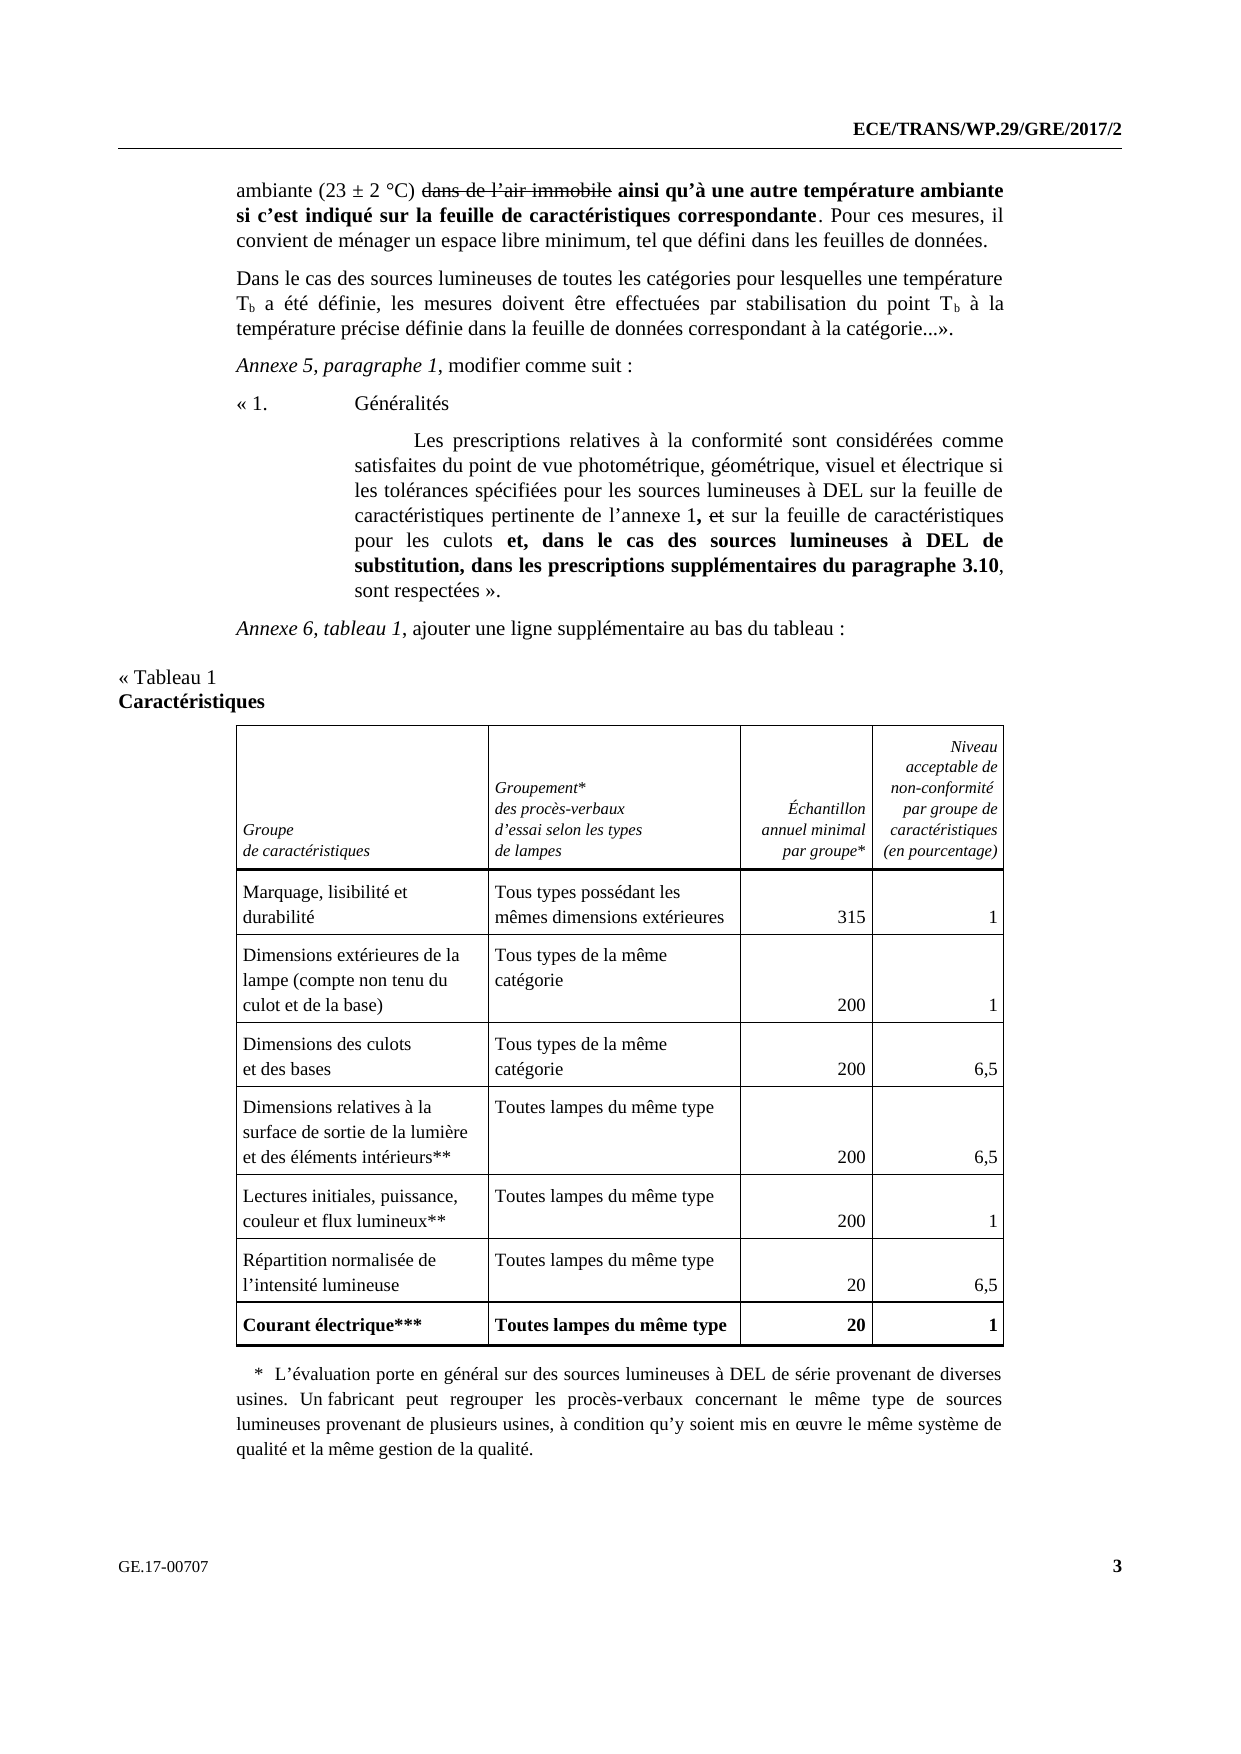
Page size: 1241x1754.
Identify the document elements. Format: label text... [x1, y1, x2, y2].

table_header Niveau acceptable de non-conformité par groupe de caractéristiques (en pourcentage) [873, 726, 1003, 868]
text Les prescriptions relatives à la conformité sont considérées comme satisfaites du point de vue photométrique, géométrique, visuel et électrique si les tolérances spécifiées pour les sources lumineuses à DEL sur la feuille de caractéristiques pertinente de l’annexe 1, et sur la feuille de caractéristiques pour les culots et, dans le cas des sources lumineuses à DEL de substitution, dans les prescriptions supplémentaires du paragraphe 3.10, sont respectées ». [354, 427, 1004, 602]
table_cell 1 [873, 935, 1003, 1022]
subtitle Caractéristiques [118, 689, 1122, 713]
text * L’évaluation porte en général sur des sources lumineuses à DEL de série provenant de diverses usines. Un fabricant peut regrouper les procès-verbaux concernant le même type de sources lumineuses provenant de plusieurs usines, à condition qu’y soient mis en œuvre le même système de qualité et la même gestion de la qualité. [236, 1360, 1004, 1460]
table_cell 1 [873, 1175, 1003, 1238]
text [236, 177, 1004, 252]
text Annexe 5, paragraphe 1, modifier comme suit : [236, 352, 1004, 377]
table_cell 1 [873, 1303, 1003, 1344]
text Dans le cas des sources lumineuses de toutes les catégories pour lesquelles une température Tb a été définie, les mesures doivent être effectuées par stabilisation du point Tb à la température précise définie dans la feuille de données correspondant à la catégorie...». [236, 265, 1004, 340]
table_cell Répartition normalisée de l’intensité lumineuse [237, 1239, 488, 1301]
table_cell Lectures initiales, puissance, couleur et flux lumineux** [237, 1175, 488, 1238]
table_cell Courant électrique*** [237, 1303, 488, 1344]
table_cell Toutes lampes du même type [489, 1239, 740, 1301]
table_cell Toutes lampes du même type [489, 1303, 740, 1344]
table_cell Tous types de la même catégorie [489, 935, 740, 1022]
table_cell Dimensions relatives à la surface de sortie de la lumière et des éléments intérieurs** [237, 1087, 488, 1174]
table_cell Toutes lampes du même type [489, 1175, 740, 1238]
table_cell 20 [741, 1303, 872, 1344]
text Annexe 6, tableau 1, ajouter une ligne supplémentaire au bas du tableau : [236, 615, 1004, 640]
table_cell 6,5 [873, 1087, 1003, 1174]
table_cell Toutes lampes du même type [489, 1087, 740, 1174]
table_cell 6,5 [873, 1239, 1003, 1301]
table_cell 200 [741, 1087, 872, 1174]
table_cell 200 [741, 1175, 872, 1238]
table_header Groupement* des procès-verbaux d’essai selon les types de lampes [489, 726, 740, 868]
table_header Groupe de caractéristiques [237, 726, 488, 868]
table_cell 200 [741, 935, 872, 1022]
table_cell Tous types possédant les mêmes dimensions extérieures [489, 871, 740, 934]
table_cell Dimensions des culots et des bases [237, 1023, 488, 1086]
table_cell 315 [741, 871, 872, 934]
table_cell 200 [741, 1023, 872, 1086]
table_cell 1 [873, 871, 1003, 934]
text « 1. Généralités [236, 390, 1004, 415]
table_cell Marquage, lisibilité et durabilité [237, 871, 488, 934]
table_header Échantillon annuel minimal par groupe* [741, 726, 872, 868]
subtitle « Tableau 1 [118, 665, 1122, 689]
table_cell 6,5 [873, 1023, 1003, 1086]
table_cell 20 [741, 1239, 872, 1301]
table_cell Tous types de la même catégorie [489, 1023, 740, 1086]
table_cell Dimensions extérieures de la lampe (compte non tenu du culot et de la base) [237, 935, 488, 1022]
